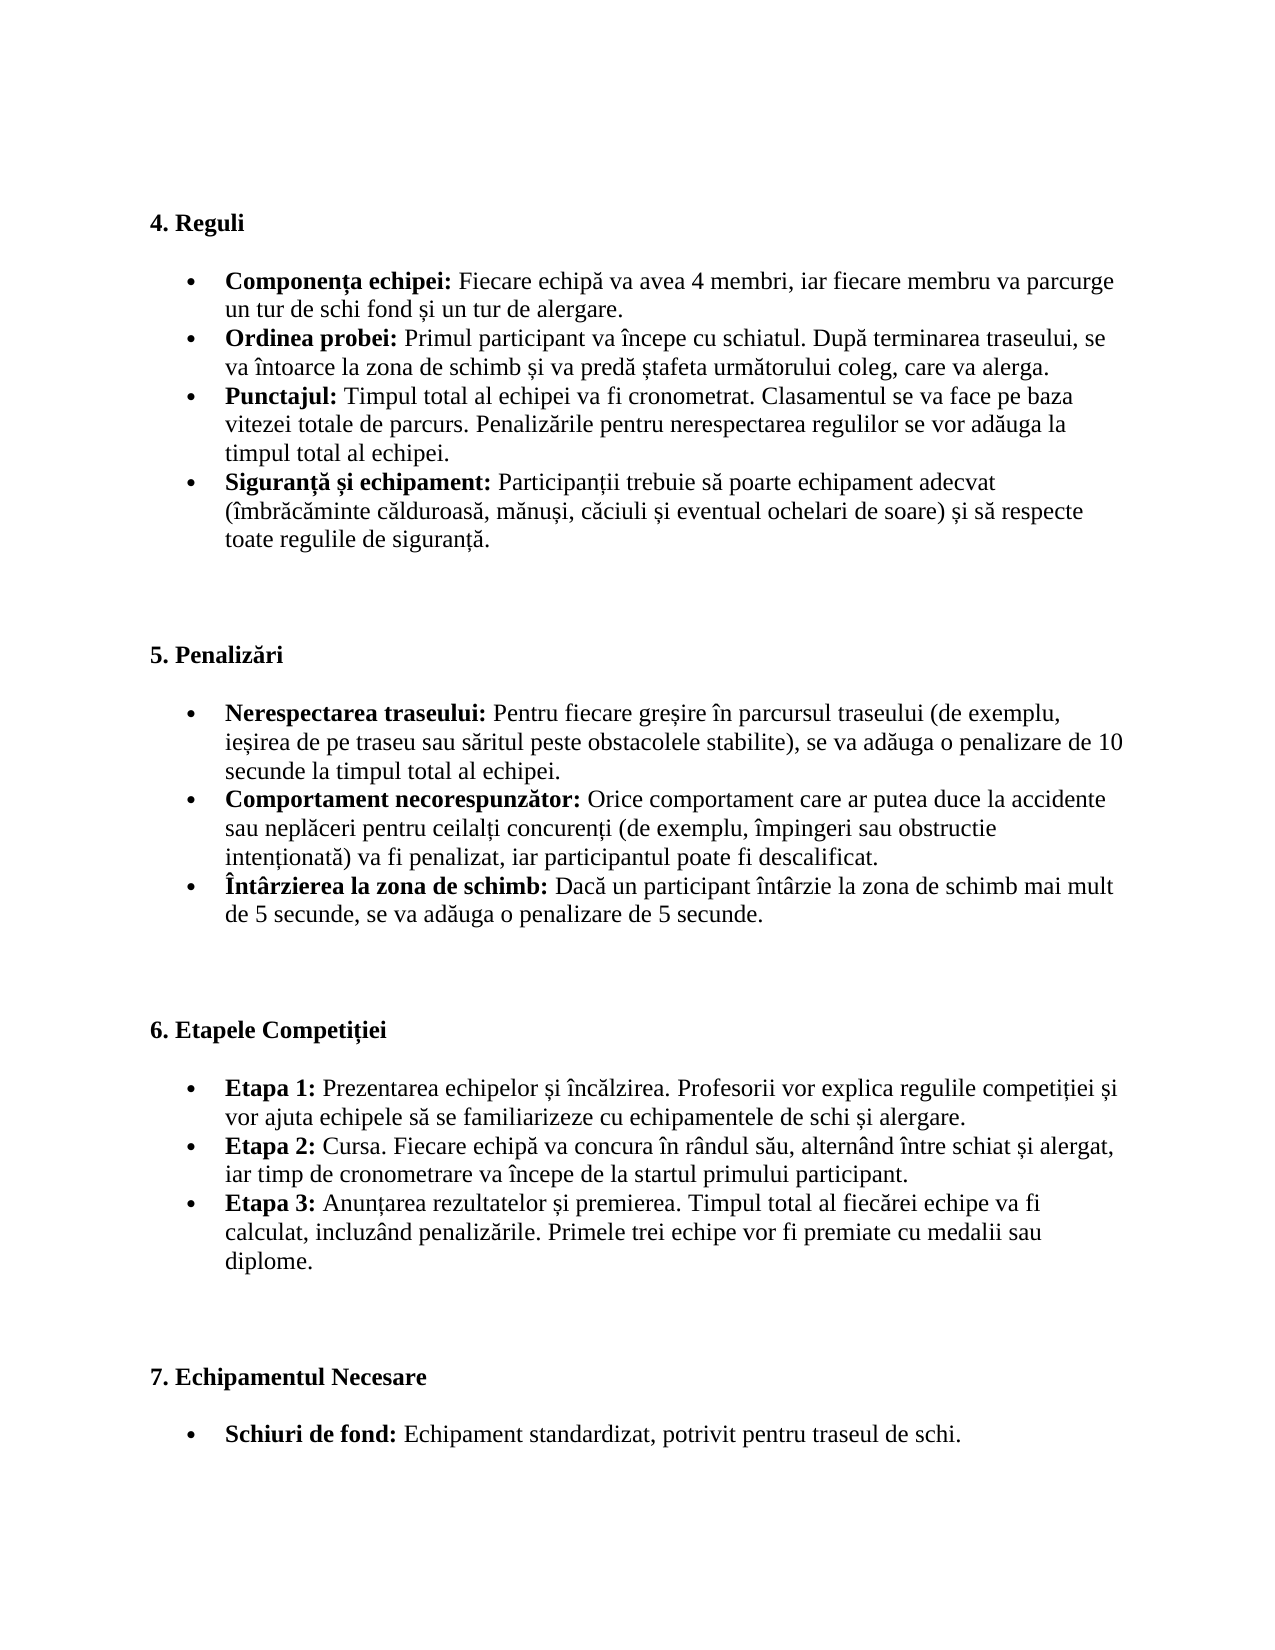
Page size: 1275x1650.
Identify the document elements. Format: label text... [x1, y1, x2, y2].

list Întârzierea la zona de schimb: Dacă un participant întârzie la zona de schimb mai mult de 5 secunde, se va adăuga o penalizare de 5 secunde. [187, 871, 1125, 928]
list Ordinea probei: Primul participant va începe cu schiatul. După terminarea traseului, se va întoarce la zona de schimb și va predă ștafeta următorului coleg, care va alerga. [187, 323, 1125, 381]
list Schiuri de fond: Echipament standardizat, potrivit pentru traseul de schi. [187, 1419, 1125, 1448]
list Etapa 3: Anunțarea rezultatelor și premierea. Timpul total al fiecărei echipe va fi calculat, incluzând penalizările. Primele trei echipe vor fi premiate cu medalii sau diplome. [187, 1188, 1125, 1274]
list Nerespectarea traseului: Pentru fiecare greșire în parcursul traseului (de exemplu, ieșirea de pe traseu sau săritul peste obstacolele stabilite), se va adăuga o penalizare de 10 secunde la timpul total al echipei. [187, 698, 1125, 784]
list Componența echipei: Fiecare echipă va avea 4 membri, iar fiecare membru va parcurge un tur de schi fond și un tur de alergare. [187, 266, 1125, 323]
list Etapa 1: Prezentarea echipelor și încălzirea. Profesorii vor explica regulile competiției și vor ajuta echipele să se familiarizeze cu echipamentele de schi și alergare. [187, 1073, 1125, 1131]
list Comportament necorespunzător: Orice comportament care ar putea duce la accidente sau neplăceri pentru ceilalți concurenți (de exemplu, împingeri sau obstructie intenționată) va fi penalizat, iar participantul poate fi descalificat. [187, 784, 1125, 871]
text 7. Echipamentul Necesare [150, 1362, 1125, 1390]
text 6. Etapele Competiției [150, 1015, 1125, 1044]
list Punctajul: Timpul total al echipei va fi cronometrat. Clasamentul se va face pe baza vitezei totale de parcurs. Penalizările pentru nerespectarea regulilor se vor adăuga la timpul total al echipei. [187, 381, 1125, 467]
list Etapa 2: Cursa. Fiecare echipă va concura în rândul său, alternând între schiat și alergat, iar timp de cronometrare va începe de la startul primului participant. [187, 1131, 1125, 1188]
list Siguranță și echipament: Participanții trebuie să poarte echipament adecvat (îmbrăcăminte călduroasă, mănuși, căciuli și eventual ochelari de soare) și să respecte toate regulile de siguranță. [187, 467, 1125, 553]
text 4. Reguli [150, 208, 1125, 237]
text 5. Penalizări [150, 640, 1125, 669]
